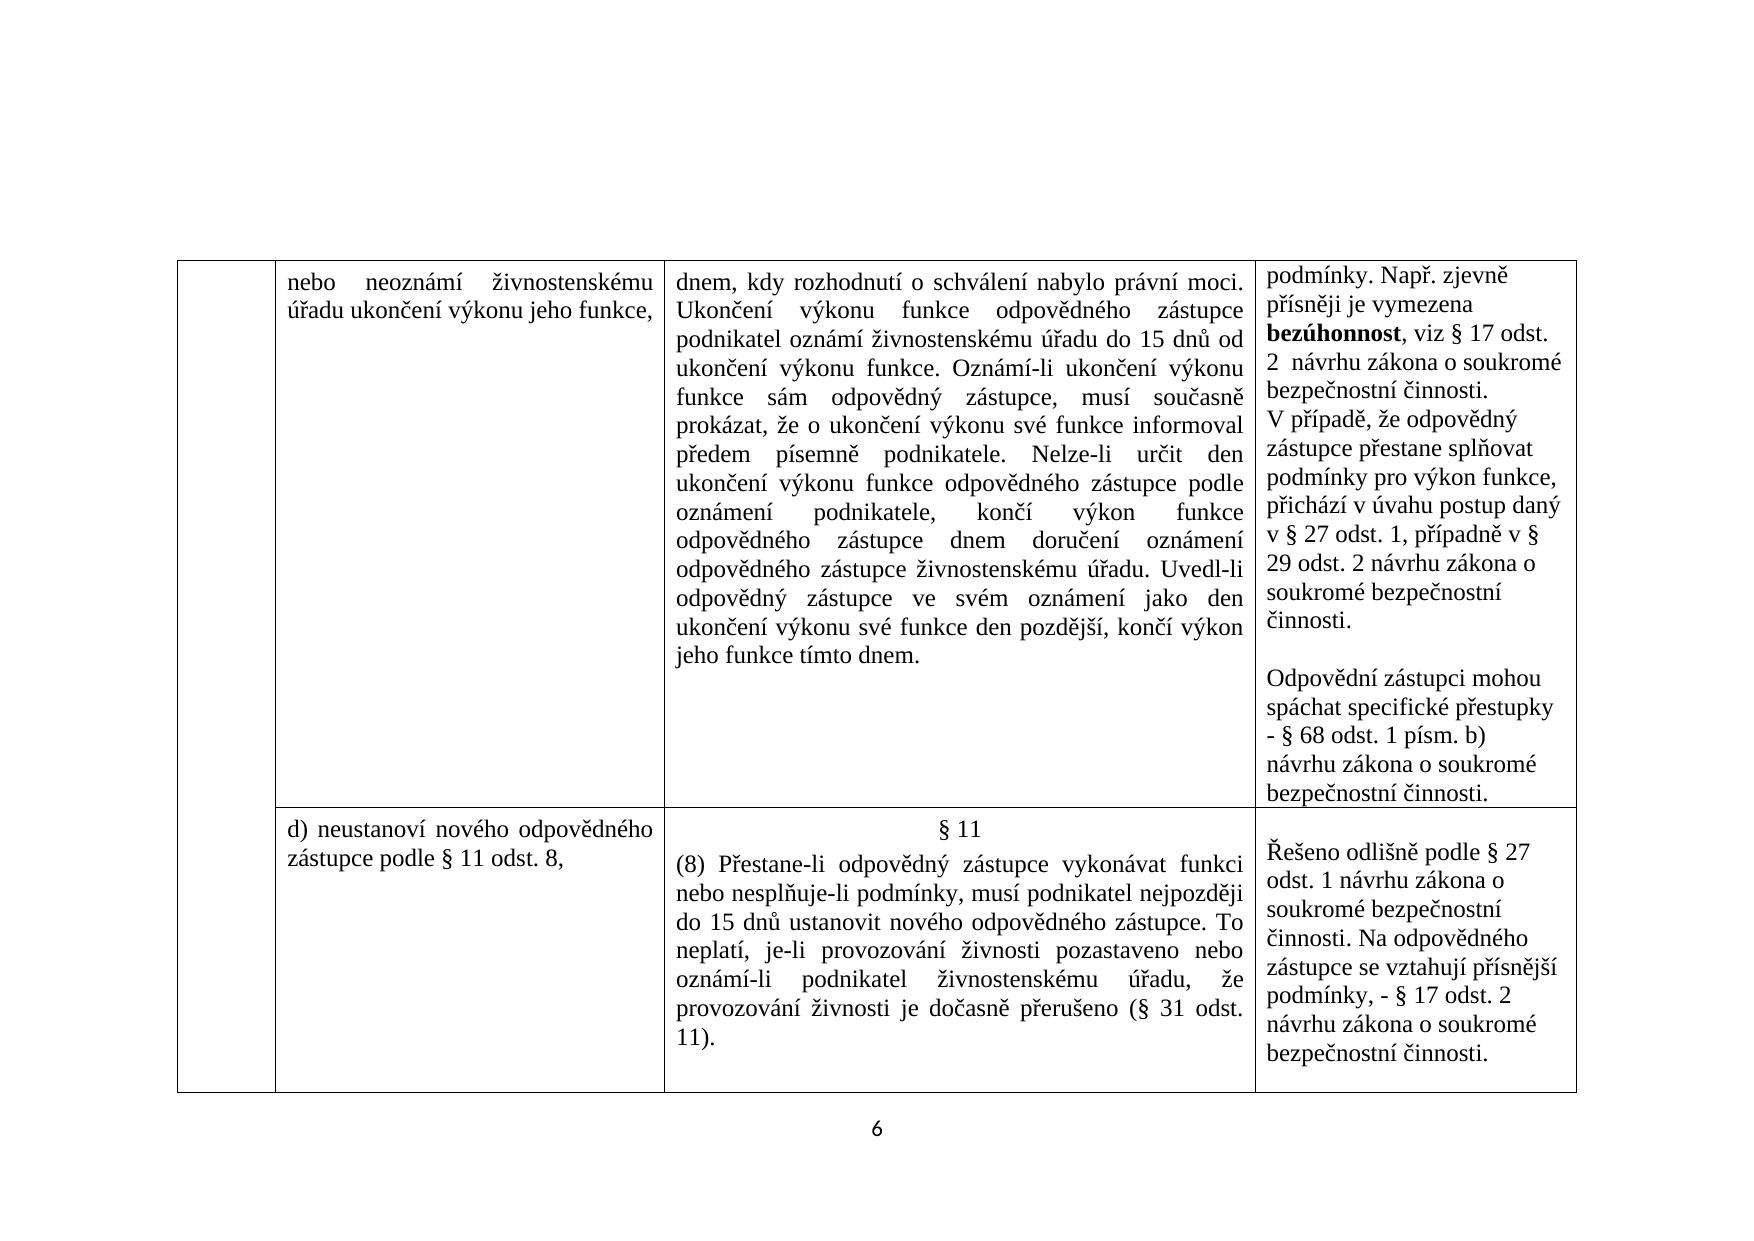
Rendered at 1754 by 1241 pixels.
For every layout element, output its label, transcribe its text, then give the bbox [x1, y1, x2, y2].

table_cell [276, 261, 664, 807]
table_cell Řešeno odlišně podle § 27 odst. 1 návrhu zákona o soukromé bezpečnostní činnosti. Na odpovědného zástupce se vztahují přísnější podmínky, - § 17 odst. 2 návrhu zákona o soukromé bezpečnostní činnosti. [1256, 808, 1576, 1092]
table_cell § 11 (8) Přestane-li odpovědný zástupce vykonávat funkci nebo nesplňuje-li podmínky, musí podnikatel nejpozději do 15 dnů ustanovit nového odpovědného zástupce. To neplatí, je-li provozování živnosti pozastaveno nebo oznámí-li podnikatel živnostenskému úřadu, že provozování živnosti je dočasně přerušeno (§ 31 odst. 11). [665, 808, 1255, 1092]
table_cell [665, 261, 1255, 807]
table_cell d) neustanoví nového odpovědného zástupce podle § 11 odst. 8, [276, 808, 664, 1092]
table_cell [1256, 261, 1576, 807]
